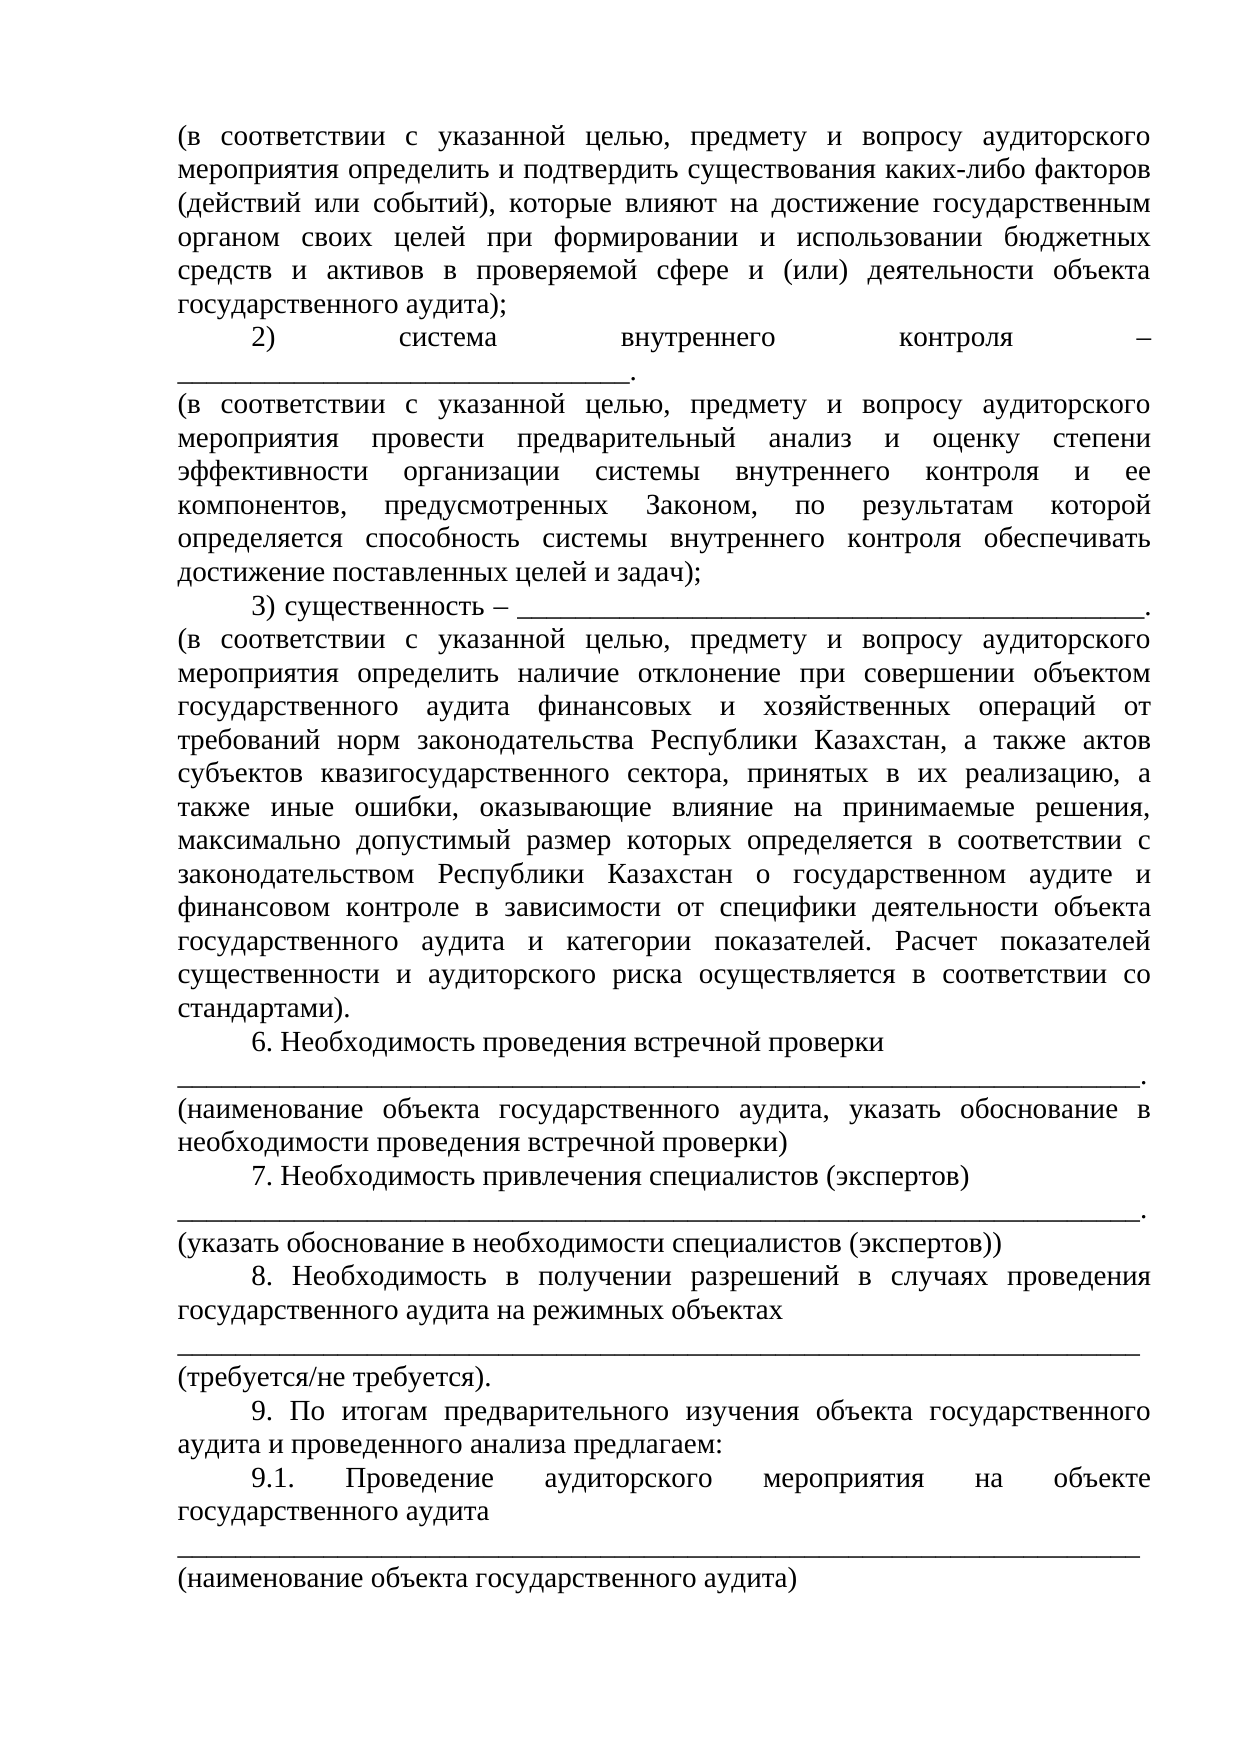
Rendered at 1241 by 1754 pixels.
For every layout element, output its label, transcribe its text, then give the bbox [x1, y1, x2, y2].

text 9.1. Проведение аудиторского мероприятия на объекте государственного аудита [177, 1460, 1152, 1527]
text 8. Необходимость в получении разрешений в случаях проведения государственного аудита на режимных объектах [177, 1258, 1152, 1326]
text 7. Необходимость привлечения специалистов (экспертов) [177, 1158, 1152, 1191]
text __________________________________________________________________ (наименование объекта государственного аудита) [177, 1527, 1152, 1594]
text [177, 118, 1152, 319]
text 6. Необходимость проведения встречной проверки [177, 1024, 1152, 1057]
text __________________________________________________________________. (наименование объекта государственного аудита, указать обоснование в необходимости проведения встречной проверки) [177, 1057, 1152, 1158]
text __________________________________________________________________. (указать обоснование в необходимости специалистов (экспертов)) [177, 1191, 1152, 1258]
text 9. По итогам предварительного изучения объекта государственного аудита и проведенного анализа предлагаем: [177, 1393, 1152, 1460]
text __________________________________________________________________ (требуется/не требуется). [177, 1326, 1152, 1393]
text 3) существенность – ___________________________________________. (в соответствии с указанной целью, предмету и вопросу аудиторского мероприятия определить наличие отклонение при совершении объектом государственного аудита финансовых и хозяйственных операций от требований норм законодательства Республики Казахстан, а также актов субъектов квазигосударственного сектора, принятых в их реализацию, а также иные ошибки, оказывающие влияние на принимаемые решения, максимально допустимый размер которых определяется в соответствии с законодательством Республики Казахстан о государственном аудите и финансовом контроле в зависимости от специфики деятельности объекта государственного аудита и категории показателей. Расчет показателей существенности и аудиторского риска осуществляется в соответствии со стандартами). [177, 588, 1152, 1024]
text 2) система внутреннего контроля – _______________________________. (в соответствии с указанной целью, предмету и вопросу аудиторского мероприятия провести предварительный анализ и оценку степени эффективности организации системы внутреннего контроля и ее компонентов, предусмотренных Законом, по результатам которой определяется способность системы внутреннего контроля обеспечивать достижение поставленных целей и задач); [177, 319, 1152, 588]
